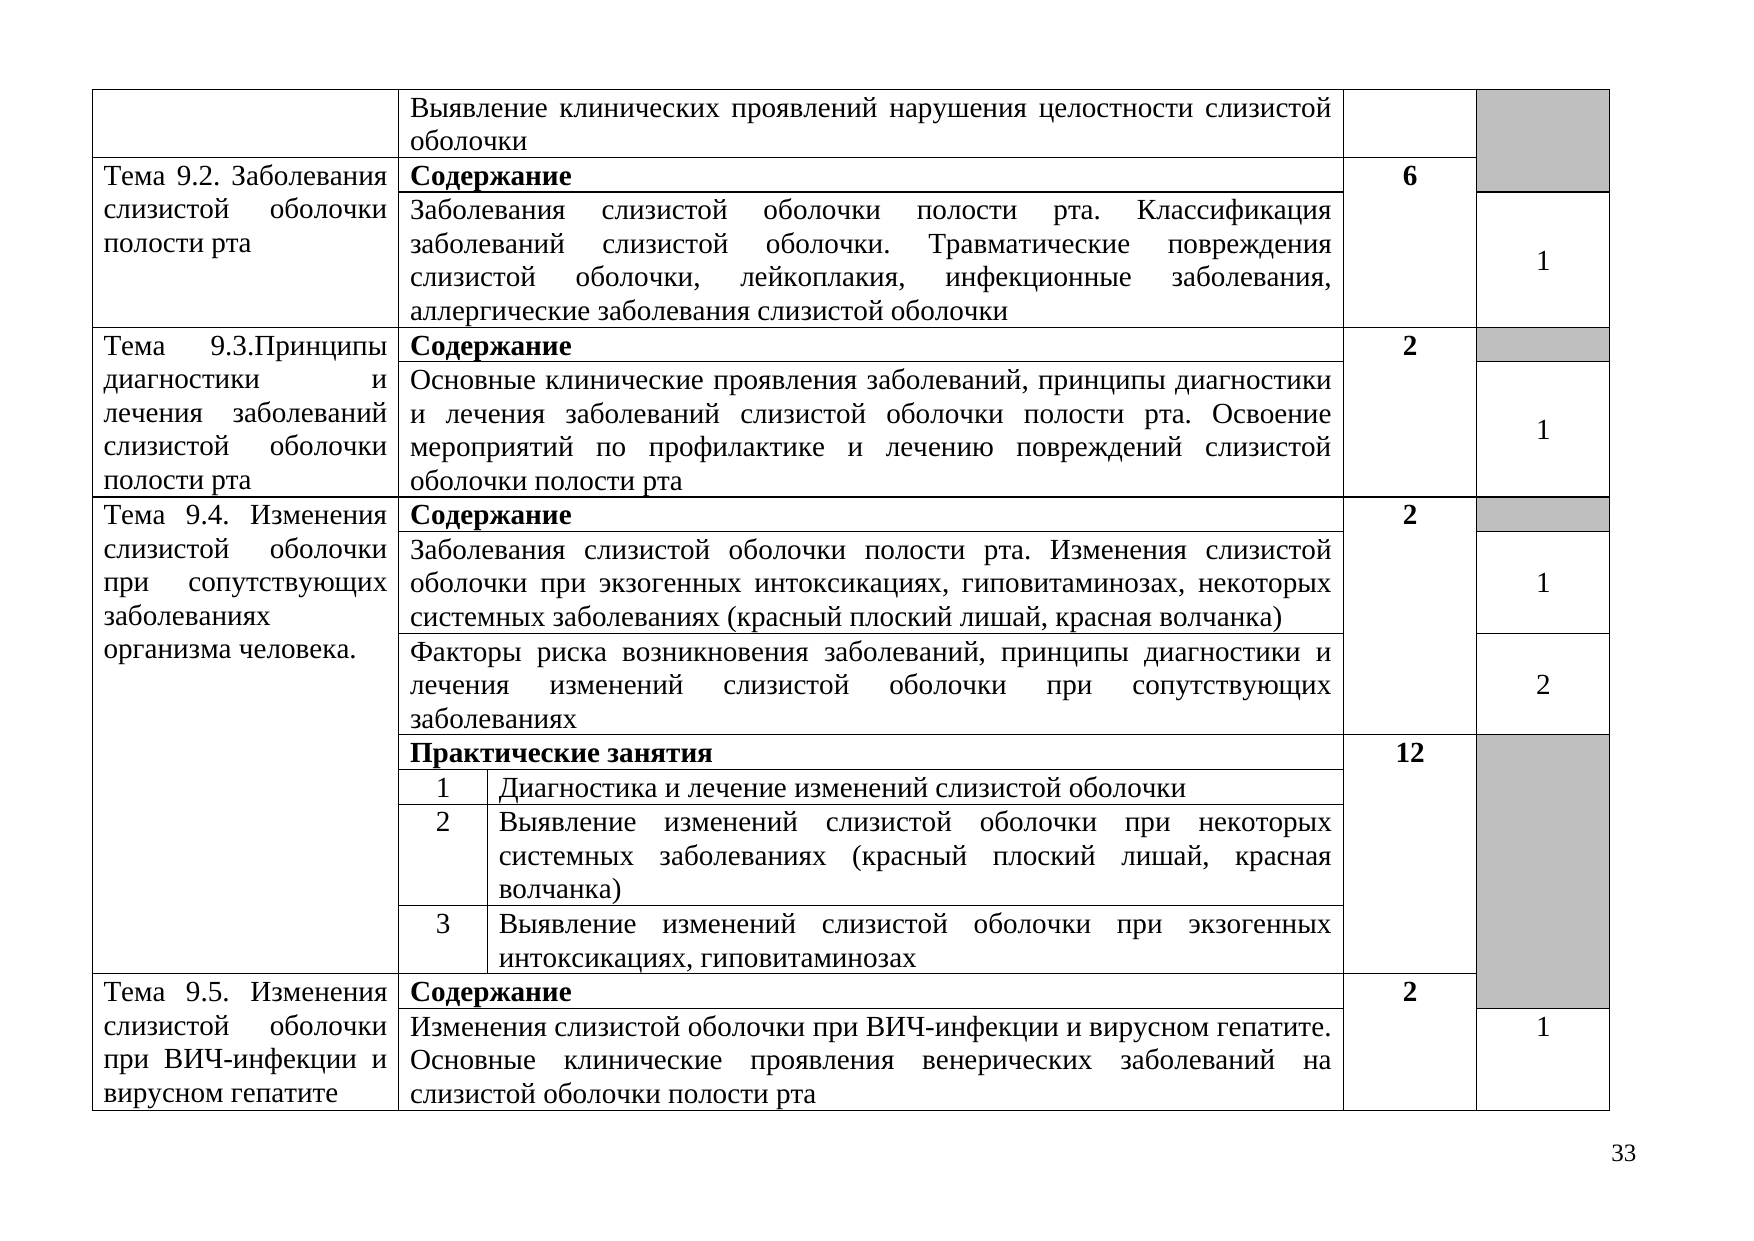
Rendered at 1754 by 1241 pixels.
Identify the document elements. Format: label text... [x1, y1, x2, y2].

table_cell 6 [1344, 158, 1476, 327]
table_cell 3 [399, 906, 487, 973]
table_cell Заболевания слизистой оболочки полости рта. Изменения слизистой оболочки при экзогенных интоксикациях, гиповитаминозах, некоторых системных заболеваниях (красный плоский лишай, красная волчанка) [399, 532, 1343, 633]
table_cell [1477, 328, 1609, 361]
table_cell Тема 9.2. Заболевания слизистой оболочки полости рта [93, 158, 398, 327]
table_cell 1 [1477, 1009, 1609, 1109]
table_cell Содержание [399, 158, 1343, 191]
table_cell Основные клинические проявления заболеваний, принципы диагностики и лечения заболеваний слизистой оболочки полости рта. Освоение мероприятий по профилактике и лечению повреждений слизистой оболочки полости рта [399, 362, 1343, 496]
table_cell Практические занятия [399, 735, 1343, 769]
table_cell 1 [399, 770, 487, 803]
table_cell Изменения слизистой оболочки при ВИЧ-инфекции и вирусном гепатите. Основные клинические проявления венерических заболеваний на слизистой оболочки полости рта [399, 1009, 1343, 1109]
table_cell Содержание [399, 974, 1343, 1008]
table_cell Заболевания слизистой оболочки полости рта. Классификация заболеваний слизистой оболочки. Травматические повреждения слизистой оболочки, лейкоплакия, инфекционные заболевания, аллергические заболевания слизистой оболочки [399, 193, 1343, 327]
table_cell Тема 9.4. Изменения слизистой оболочки при сопутствующих заболеваниях организма человека. [93, 498, 398, 973]
table_cell 2 [1344, 328, 1476, 496]
table_cell Содержание [399, 498, 1343, 531]
table_cell 2 [1344, 498, 1476, 734]
table_cell Выявление изменений слизистой оболочки при некоторых системных заболеваниях (красный плоский лишай, красная волчанка) [488, 805, 1343, 905]
table_cell 4 [1344, 90, 1476, 157]
table_cell 1 [1477, 362, 1609, 496]
table_cell 1 [1477, 193, 1609, 327]
table_cell [1477, 498, 1609, 531]
table_cell 2 [399, 805, 487, 905]
table_cell Тема 9.3.Принципы диагностики и лечения заболеваний слизистой оболочки полости рта [93, 328, 398, 496]
table_cell Выявление изменений слизистой оболочки при экзогенных интоксикациях, гиповитаминозах [488, 906, 1343, 973]
table_cell 2 [1344, 974, 1476, 1109]
table_cell [1477, 90, 1609, 191]
table_cell Факторы риска возникновения заболеваний, принципы диагностики и лечения изменений слизистой оболочки при сопутствующих заболеваниях [399, 634, 1343, 734]
table_cell Тема 9.5. Изменения слизистой оболочки при ВИЧ-инфекции и вирусном гепатите [93, 974, 398, 1109]
table_cell 2 [1477, 634, 1609, 734]
table_cell Содержание [399, 328, 1343, 361]
table_cell 1 [1477, 532, 1609, 633]
table_cell [1477, 735, 1609, 1008]
table_cell Диагностика и лечение изменений слизистой оболочки [488, 770, 1343, 803]
table_cell 12 [1344, 735, 1476, 973]
table_cell Выявление клинических проявлений нарушения целостности слизистой оболочки [399, 90, 1343, 157]
